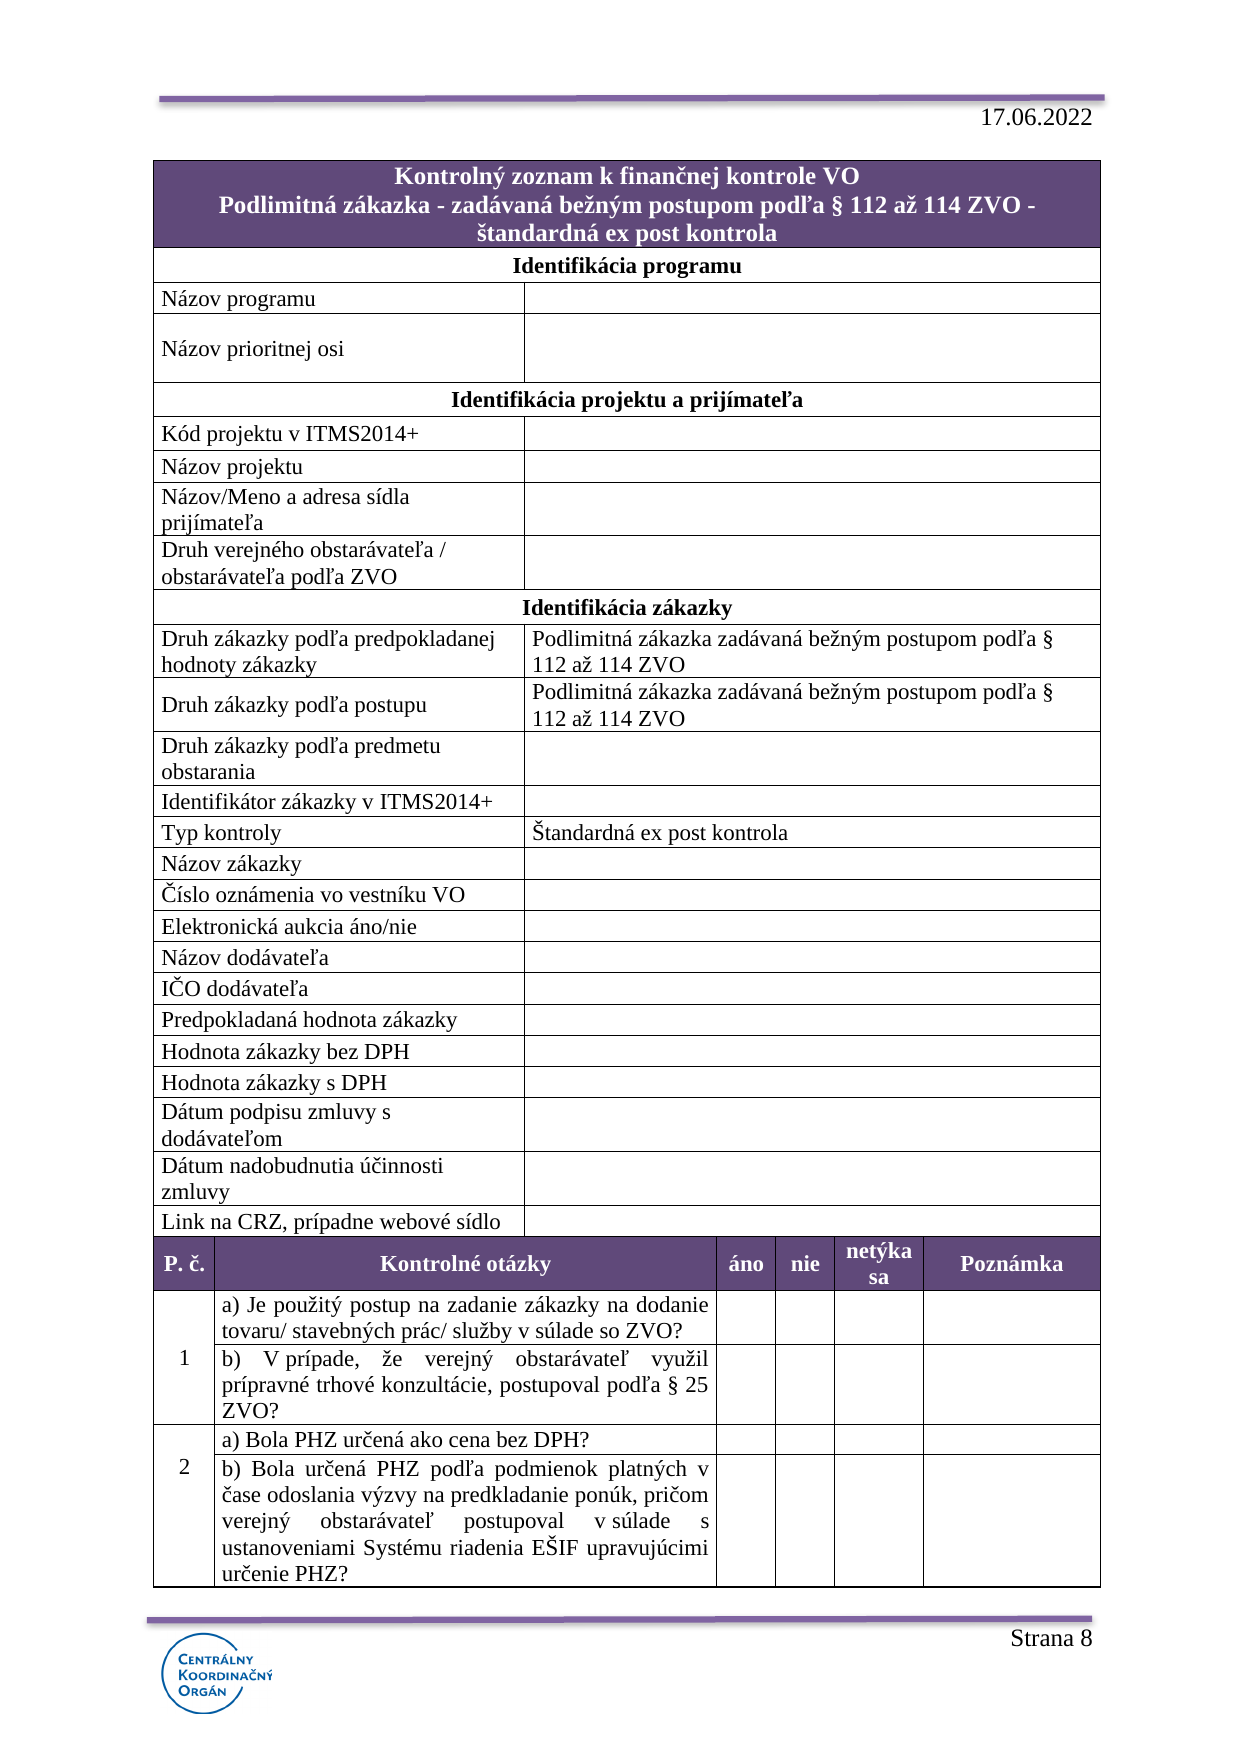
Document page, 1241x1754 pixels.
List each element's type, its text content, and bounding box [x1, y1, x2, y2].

table_cell netýka sa [835, 1237, 923, 1290]
table_cell [835, 1291, 923, 1343]
table_cell 1 [154, 1291, 214, 1424]
table_cell [717, 1291, 775, 1343]
table_cell Názov programu [154, 283, 524, 313]
table_cell [525, 786, 1100, 816]
table_cell [525, 1005, 1100, 1035]
table_cell [525, 911, 1100, 941]
table_cell Číslo oznámenia vo vestníku VO [154, 880, 524, 910]
table_cell P. č. [154, 1237, 214, 1290]
table_cell [525, 536, 1100, 589]
table_cell a) Bola PHZ určená ako cena bez DPH? [215, 1425, 716, 1454]
table_cell Dátum podpisu zmluvy s dodávateľom [154, 1098, 524, 1151]
table_header Kontrolný zoznam k finančnej kontrole VO Podlimitná zákazka - zadávaná bežným postupom podľa § 112 až 114 ZVO - štandardná ex post kontrola [154, 161, 1100, 247]
table_cell [525, 880, 1100, 910]
table_cell [776, 1425, 834, 1454]
table_cell [776, 1455, 834, 1586]
table_cell Link na CRZ, prípadne webové sídlo [154, 1206, 524, 1236]
table_cell Podlimitná zákazka zadávaná bežným postupom podľa § 112 až 114 ZVO [525, 678, 1100, 731]
table_cell Identifikácia zákazky [154, 590, 1100, 623]
table_cell [835, 1455, 923, 1586]
table_cell [924, 1345, 1100, 1424]
table_cell [525, 451, 1100, 482]
table_cell Poznámka [924, 1237, 1100, 1290]
table_cell Predpokladaná hodnota zákazky [154, 1005, 524, 1035]
table_cell Názov zákazky [154, 848, 524, 878]
table_cell Podlimitná zákazka zadávaná bežným postupom podľa § 112 až 114 ZVO [525, 625, 1100, 677]
table_cell [835, 1345, 923, 1424]
table_cell [525, 1036, 1100, 1066]
table_cell [717, 1425, 775, 1454]
table_cell IČO dodávateľa [154, 973, 524, 1003]
table_cell Identifikácia programu [154, 248, 1100, 282]
table_cell 2 [154, 1425, 214, 1586]
picture [159, 1631, 272, 1713]
table_cell [525, 848, 1100, 878]
table_cell [525, 417, 1100, 450]
table_cell Druh verejného obstarávateľa / obstarávateľa podľa ZVO [154, 536, 524, 589]
table_cell Názov projektu [154, 451, 524, 482]
table_cell Identifikátor zákazky v ITMS2014+ [154, 786, 524, 816]
table_cell Kód projektu v ITMS2014+ [154, 417, 524, 450]
table_cell [525, 732, 1100, 785]
table_cell [717, 1455, 775, 1586]
table_cell [525, 942, 1100, 972]
table_cell b) Bola určená PHZ podľa podmienok platných v čase odoslania výzvy na predkladanie ponúk, pričom verejný obstarávateľ postupoval v súlade s ustanoveniami Systému riadenia EŠIF upravujúcimi určenie PHZ? [215, 1455, 716, 1586]
table_cell [525, 1152, 1100, 1205]
table_cell áno [717, 1237, 775, 1290]
table_cell Hodnota zákazky s DPH [154, 1067, 524, 1097]
table_cell Názov/Meno a adresa sídla prijímateľa [154, 483, 524, 535]
table_cell nie [776, 1237, 834, 1290]
table_cell Názov dodávateľa [154, 942, 524, 972]
table_cell [717, 1345, 775, 1424]
table_cell [525, 283, 1100, 313]
table_cell Elektronická aukcia áno/nie [154, 911, 524, 941]
table_cell [924, 1455, 1100, 1586]
table_cell Dátum nadobudnutia účinnosti zmluvy [154, 1152, 524, 1205]
table_cell Druh zákazky podľa predmetu obstarania [154, 732, 524, 785]
table_cell Štandardná ex post kontrola [525, 817, 1100, 847]
table_cell [776, 1345, 834, 1424]
table_cell Hodnota zákazky bez DPH [154, 1036, 524, 1066]
table_cell [525, 314, 1100, 382]
table_cell [924, 1425, 1100, 1454]
table_cell a) Je použitý postup na zadanie zákazky na dodanie tovaru/ stavebných prác/ služby v súlade so ZVO? [215, 1291, 716, 1343]
table_cell Druh zákazky podľa postupu [154, 678, 524, 731]
table_cell [525, 483, 1100, 535]
table_cell [924, 1291, 1100, 1343]
table_cell Druh zákazky podľa predpokladanej hodnoty zákazky [154, 625, 524, 677]
table_cell Názov prioritnej osi [154, 314, 524, 382]
table_cell Typ kontroly [154, 817, 524, 847]
table_cell Identifikácia projektu a prijímateľa [154, 383, 1100, 416]
table_cell [525, 1098, 1100, 1151]
table_cell Kontrolné otázky [215, 1237, 716, 1290]
table_cell [525, 973, 1100, 1003]
table_cell b) V prípade, že verejný obstarávateľ využil prípravné trhové konzultácie, postupoval podľa § 25 ZVO? [215, 1345, 716, 1424]
table_cell [525, 1067, 1100, 1097]
table_cell [835, 1425, 923, 1454]
table_cell [525, 1206, 1100, 1236]
table_cell [776, 1291, 834, 1343]
